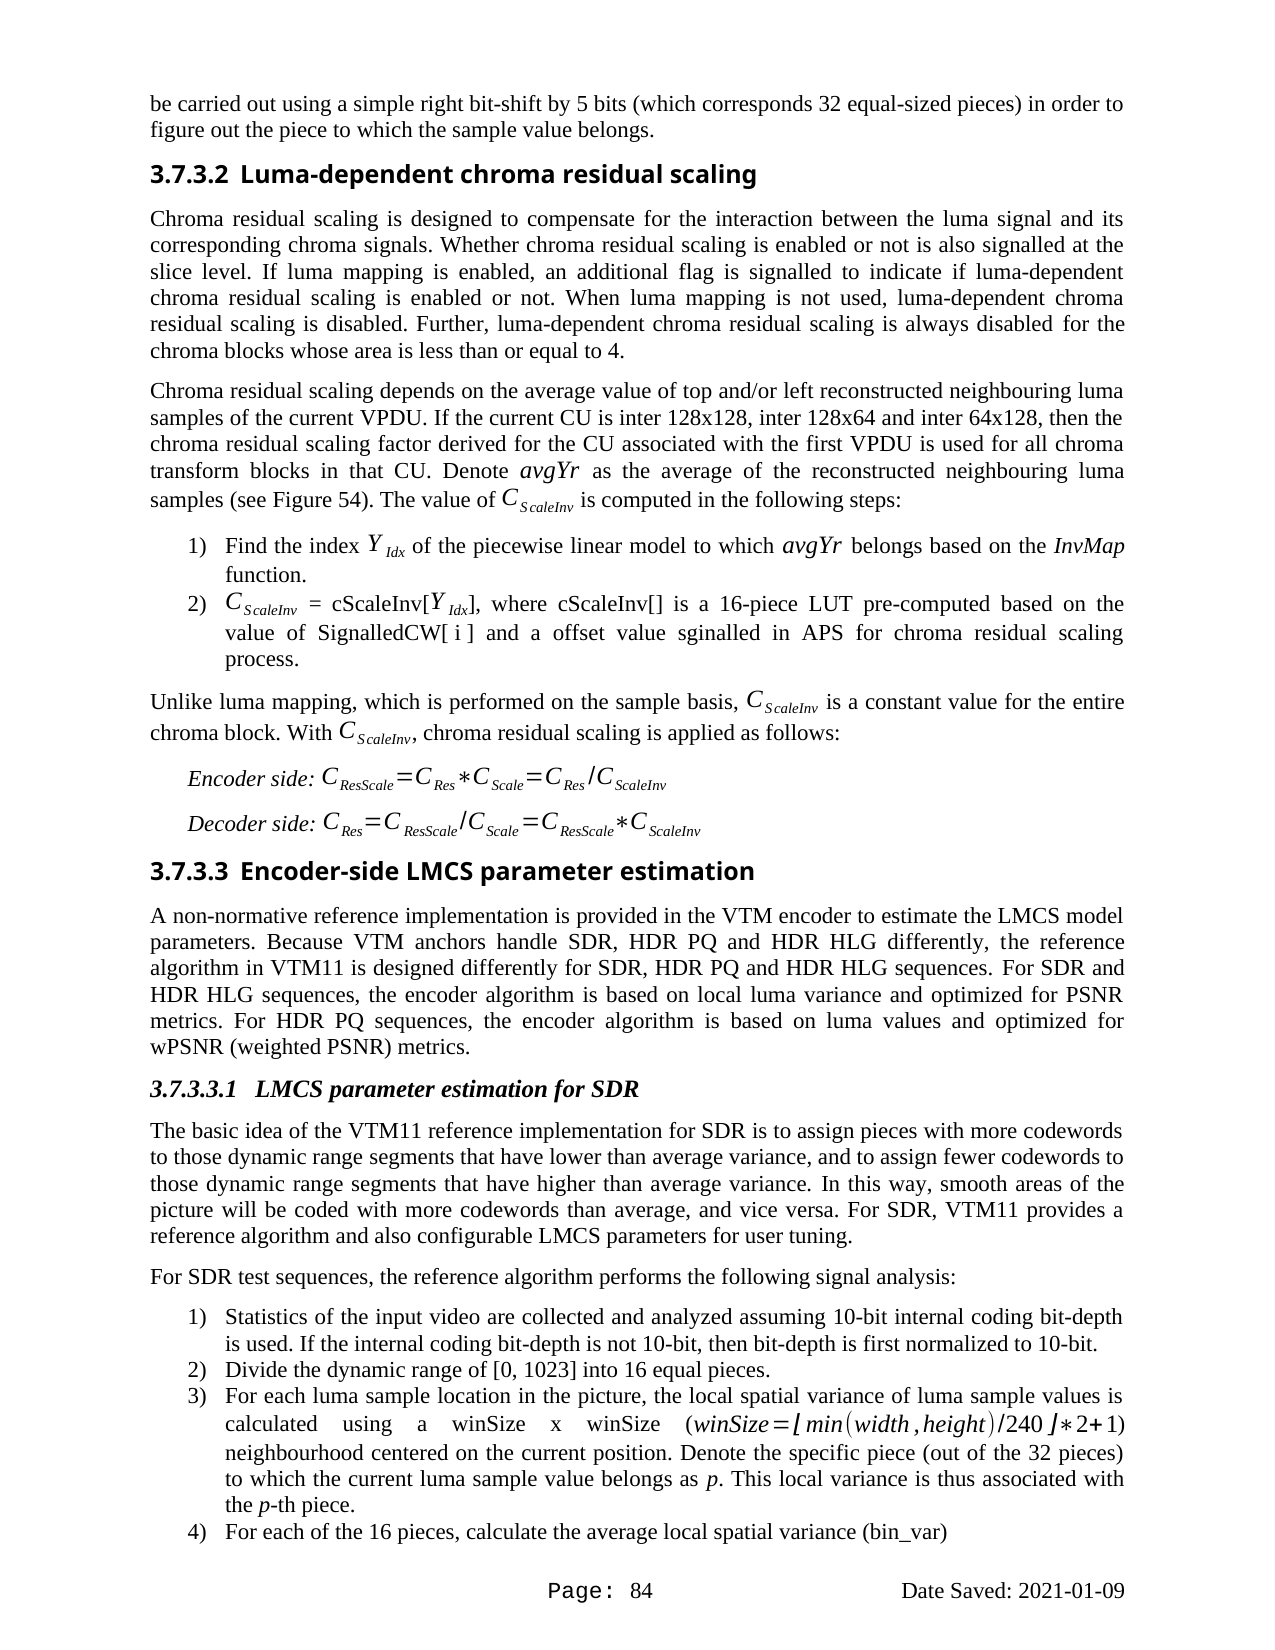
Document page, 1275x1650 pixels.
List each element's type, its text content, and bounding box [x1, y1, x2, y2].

text Encoder side: [187, 762, 1125, 794]
subtitle Encoder-side LMCS parameter estimation [150, 853, 1125, 887]
text For SDR test sequences, the reference algorithm performs the following signal analysis: [150, 1263, 1125, 1289]
list Divide the dynamic range of [0, 1023] into 16 equal pieces. [187, 1356, 1125, 1382]
list = cScaleInv[], where cScaleInv[] is a 16-piece LUT pre-computed based on the value of SignalledCW[ i ] and a offset value sginalled in APS for chroma residual scaling process. [187, 587, 1125, 671]
text Chroma residual scaling is designed to compensate for the interaction between the luma signal and its corresponding chroma signals. Whether chroma residual scaling is enabled or not is also signalled at the slice level. If luma mapping is enabled, an additional flag is signalled to indicate if luma-dependent chroma residual scaling is enabled or not. When luma mapping is not used, luma-dependent chroma residual scaling is disabled. Further, luma-dependent chroma residual scaling is always disabled for the chroma blocks whose area is less than or equal to 4. [150, 205, 1125, 363]
list For each luma sample location in the picture, the local spatial variance of luma sample values is calculated using a winSize x winSize () neighbourhood centered on the current position. Denote the specific piece (out of the 32 pieces) to which the current luma sample value belongs as p. This local variance is thus associated with the p-th piece. [187, 1382, 1125, 1518]
list Statistics of the input video are collected and analyzed assuming 10-bit internal coding bit-depth is used. If the internal coding bit-depth is not 10-bit, then bit-depth is first normalized to 10-bit. [187, 1303, 1125, 1356]
list Find the index of the piecewise linear model to which belongs based on the InvMap function. [187, 529, 1125, 587]
text The basic idea of the VTM11 reference implementation for SDR is to assign pieces with more codewords to those dynamic range segments that have lower than average variance, and to assign fewer codewords to those dynamic range segments that have higher than average variance. In this way, smooth areas of the picture will be coded with more codewords than average, and vice versa. For SDR, VTM11 provides a reference algorithm and also configurable LMCS parameters for user tuning. [150, 1117, 1125, 1249]
text A non-normative reference implementation is provided in the VTM encoder to estimate the LMCS model parameters. Because VTM anchors handle SDR, HDR PQ and HDR HLG differently, the reference algorithm in VTM11 is designed differently for SDR, HDR PQ and HDR HLG sequences. For SDR and HDR HLG sequences, the encoder algorithm is based on local luma variance and optimized for PSNR metrics. For HDR PQ sequences, the encoder algorithm is based on luma values and optimized for wPSNR (weighted PSNR) metrics. [150, 902, 1125, 1060]
text Decoder side: [187, 808, 1125, 839]
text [150, 90, 1125, 143]
subtitle Luma-dependent chroma residual scaling [150, 157, 1125, 191]
text Unlike luma mapping, which is performed on the sample basis, is a constant value for the entire chroma block. With , chroma residual scaling is applied as follows: [150, 686, 1125, 748]
list For each of the 16 pieces, calculate the average local spatial variance (bin_var) [187, 1518, 1125, 1544]
subtitle LMCS parameter estimation for SDR [150, 1074, 1125, 1103]
